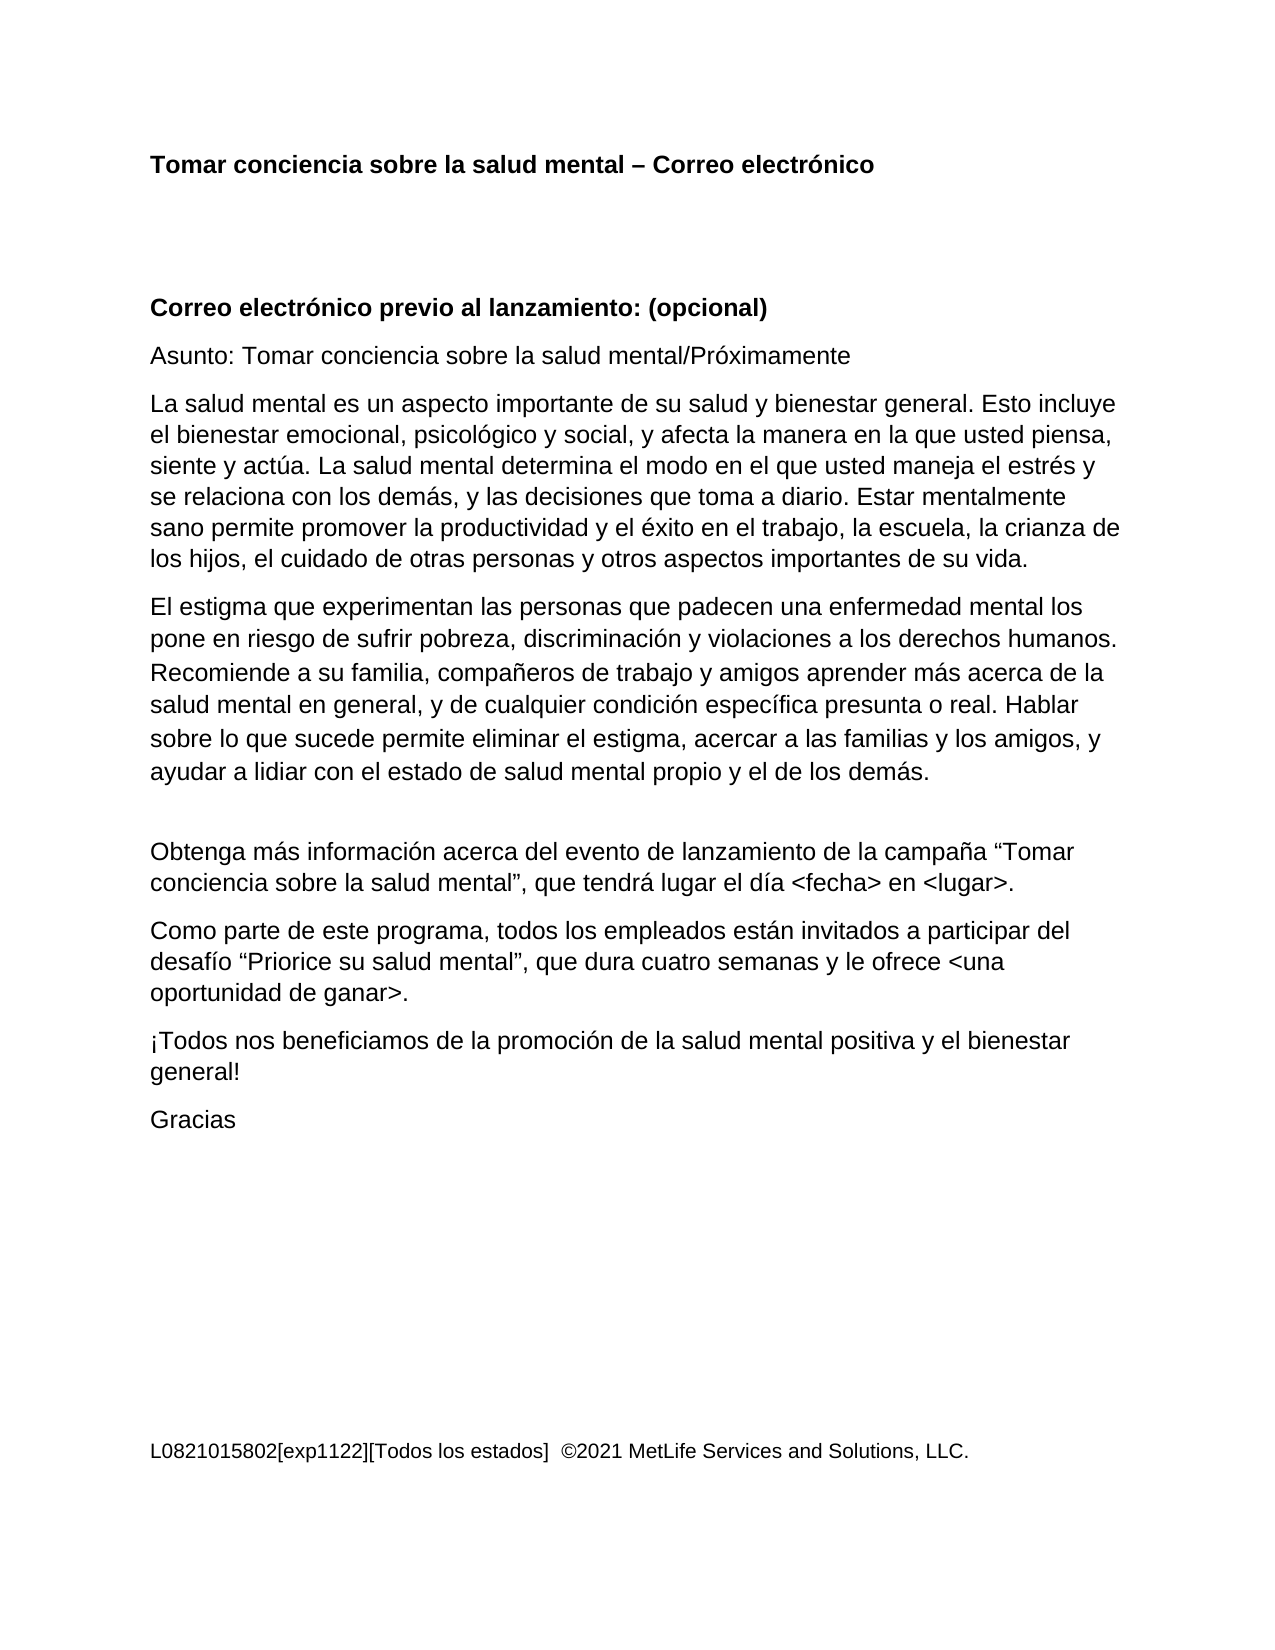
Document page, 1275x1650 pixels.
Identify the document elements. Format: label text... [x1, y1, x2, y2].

text Gracias [150, 1104, 1125, 1133]
text El estigma que experimentan las personas que padecen una enfermedad mental los pone en riesgo de sufrir pobreza, discriminación y violaciones a los derechos humanos. Recomiende a su familia, compañeros de trabajo y amigos aprender más acerca de la salud mental en general, y de cualquier condición específica presunta o real. Hablar sobre lo que sucede permite eliminar el estigma, acercar a las familias y los amigos, y ayudar a lidiar con el estado de salud mental propio y el de los demás. [150, 591, 1125, 785]
text L0821015802[exp1122][Todos los estados] ©2021 MetLife Services and Solutions, LLC. [150, 1438, 1125, 1462]
text Correo electrónico previo al lanzamiento: (opcional) [150, 293, 1125, 322]
text Tomar conciencia sobre la salud mental – Correo electrónico [150, 150, 1125, 179]
text La salud mental es un aspecto importante de su salud y bienestar general. Esto incluye el bienestar emocional, psicológico y social, y afecta la manera en la que usted piensa, siente y actúa. La salud mental determina el modo en el que usted maneja el estrés y se relaciona con los demás, y las decisiones que toma a diario. Estar mentalmente sano permite promover la productividad y el éxito en el trabajo, la escuela, la crianza de los hijos, el cuidado de otras personas y otros aspectos importantes de su vida. [150, 388, 1125, 572]
text ¡Todos nos beneficiamos de la promoción de la salud mental positiva y el bienestar general! [150, 1026, 1125, 1086]
text Asunto: Tomar conciencia sobre la salud mental/Próximamente [150, 341, 1125, 369]
text Obtenga más información acerca del evento de lanzamiento de la campaña “Tomar conciencia sobre la salud mental”, que tendrá lugar el día <fecha> en <lugar>. [150, 837, 1125, 897]
text Como parte de este programa, todos los empleados están invitados a participar del desafío “Priorice su salud mental”, que dura cuatro semanas y le ofrece <una oportunidad de ganar>. [150, 916, 1125, 1007]
